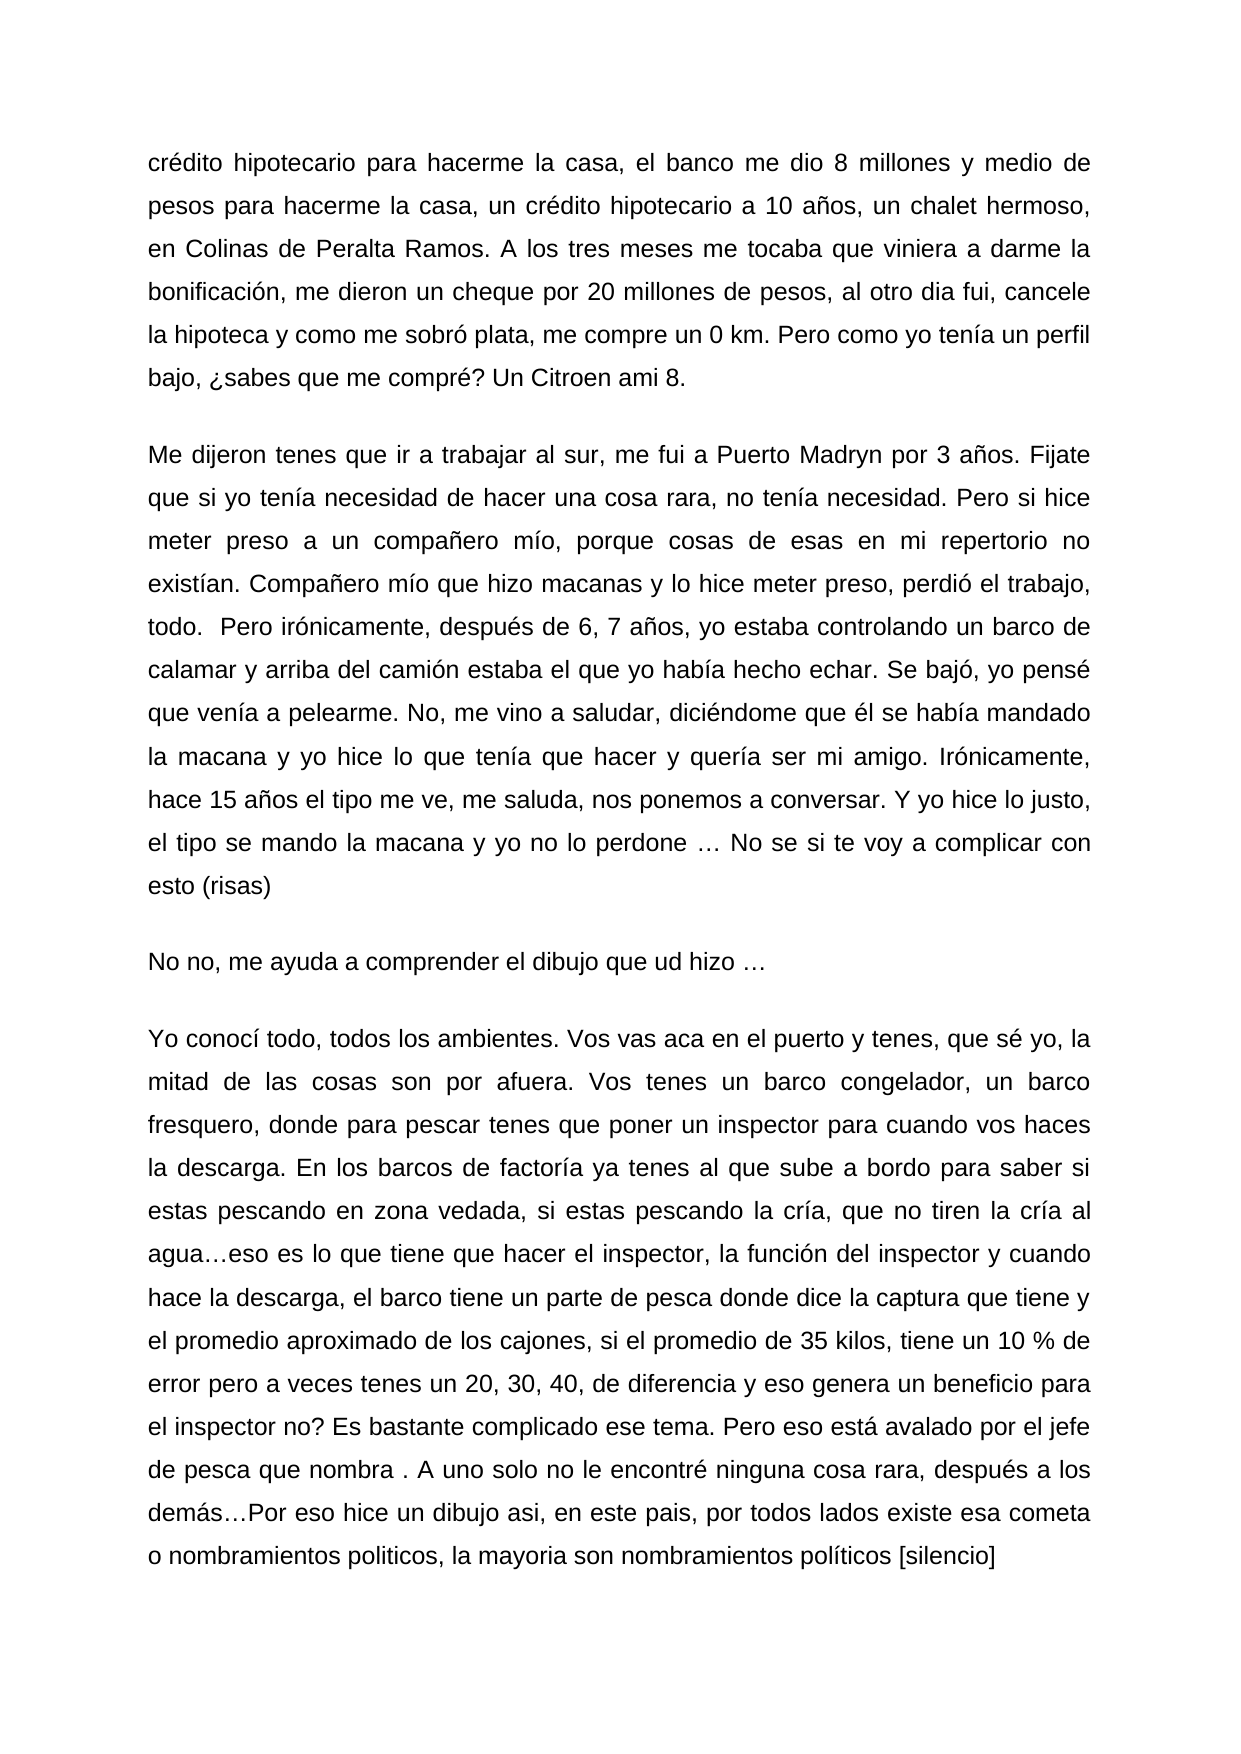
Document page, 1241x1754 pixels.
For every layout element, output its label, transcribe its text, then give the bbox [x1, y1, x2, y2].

text Me dijeron tenes que ir a trabajar al sur, me fui a Puerto Madryn por 3 años. Fijate que si yo tenía necesidad de hacer una cosa rara, no tenía necesidad. Pero si hice meter preso a un compañero mío, porque cosas de esas en mi repertorio no existían. Compañero mío que hizo macanas y lo hice meter preso, perdió el trabajo, todo. Pero irónicamente, después de 6, 7 años, yo estaba controlando un barco de calamar y arriba del camión estaba el que yo había hecho echar. Se bajó, yo pensé que venía a pelearme. No, me vino a saludar, diciéndome que él se había mandado la macana y yo hice lo que tenía que hacer y quería ser mi amigo. Irónicamente, hace 15 años el tipo me ve, me saluda, nos ponemos a conversar. Y yo hice lo justo, el tipo se mando la macana y yo no lo perdone … No se si te voy a complicar con esto (risas) [148, 440, 1093, 900]
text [148, 148, 1093, 392]
text No no, me ayuda a comprender el dibujo que ud hizo … [148, 947, 1093, 976]
text Yo conocí todo, todos los ambientes. Vos vas aca en el puerto y tenes, que sé yo, la mitad de las cosas son por afuera. Vos tenes un barco congelador, un barco fresquero, donde para pescar tenes que poner un inspector para cuando vos haces la descarga. En los barcos de factoría ya tenes al que sube a bordo para saber si estas pescando en zona vedada, si estas pescando la cría, que no tiren la cría al agua…eso es lo que tiene que hacer el inspector, la función del inspector y cuando hace la descarga, el barco tiene un parte de pesca donde dice la captura que tiene y el promedio aproximado de los cajones, si el promedio de 35 kilos, tiene un 10 % de error pero a veces tenes un 20, 30, 40, de diferencia y eso genera un beneficio para el inspector no? Es bastante complicado ese tema. Pero eso está avalado por el jefe de pesca que nombra . A uno solo no le encontré ninguna cosa rara, después a los demás…Por eso hice un dibujo asi, en este pais, por todos lados existe esa cometa o nombramientos politicos, la mayoria son nombramientos políticos [silencio] [148, 1024, 1093, 1570]
